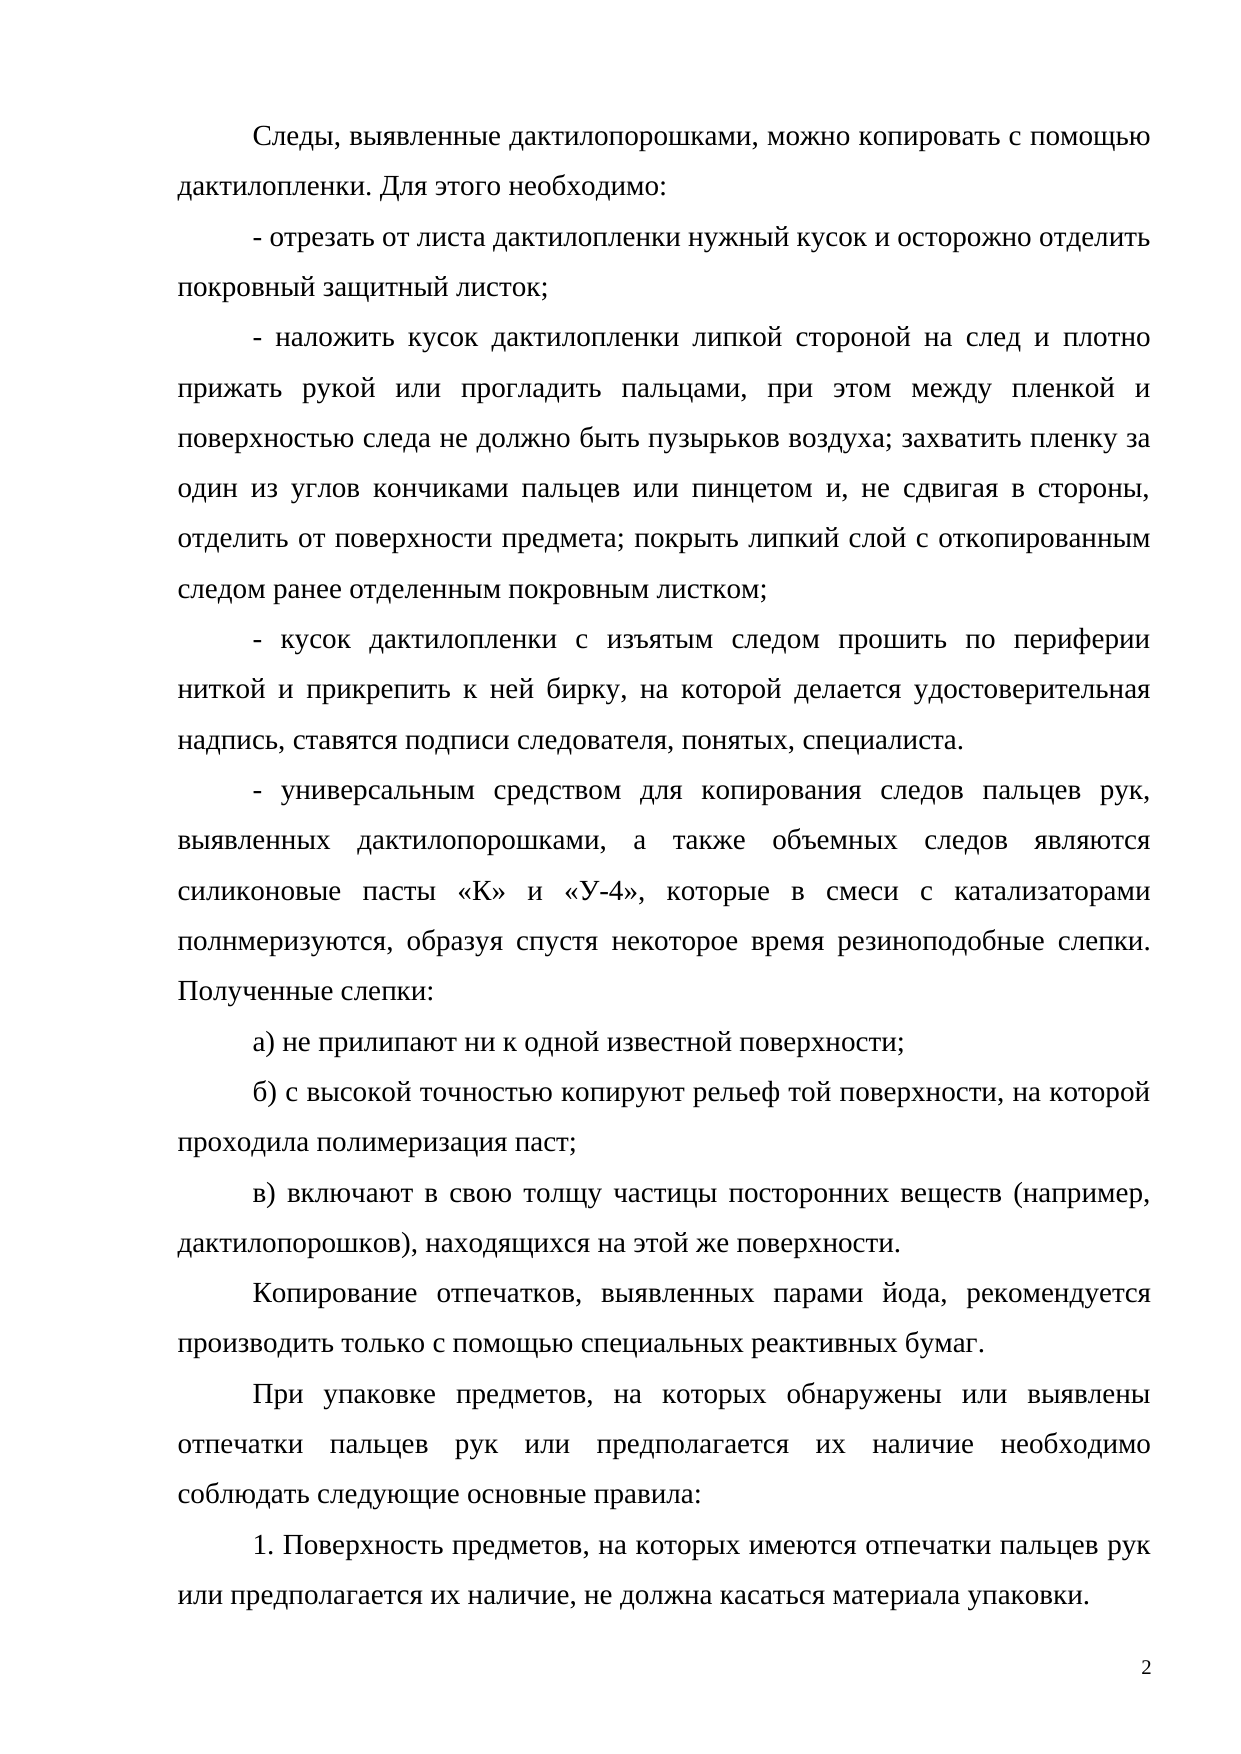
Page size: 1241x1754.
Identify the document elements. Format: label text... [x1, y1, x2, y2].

text - кусок дактилопленки с изъятым следом прошить по периферии ниткой и прикрепить к ней бирку, на которой делается удостоверительная надпись, ставятся подписи следователя, понятых, специалиста. [177, 621, 1152, 755]
text - универсальным средством для копирования следов пальцев рук, выявленных дактилопорошками, а также объемных следов являются силиконовые пасты «К» и «У-4», которые в смеси с катализаторами полнмеризуются, образуя спустя некоторое время резиноподобные слепки. Полученные слепки: [177, 772, 1152, 1007]
text 1. Поверхность предметов, на которых имеются отпечатки пальцев рук или предполагается их наличие, не должна касаться материала упаковки. [177, 1527, 1152, 1611]
text При упаковке предметов, на которых обнаружены или выявлены отпечатки пальцев рук или предполагается их наличие необходимо соблюдать следующие основные правила: [177, 1376, 1152, 1510]
text а) не прилипают ни к одной известной поверхности; [177, 1024, 1152, 1057]
text Следы, выявленные дактилопорошками, можно копировать с помощью дактилопленки. Для этого необходимо: [177, 118, 1152, 202]
text Копирование отпечатков, выявленных парами йода, рекомендуется производить только с помощью специальных реактивных бумаг. [177, 1275, 1152, 1359]
text в) включают в свою толщу частицы посторонних веществ (например, дактилопорошков), находящихся на этой же поверхности. [177, 1175, 1152, 1258]
text - отрезать от листа дактилопленки нужный кусок и осторожно отделить покровный защитный листок; [177, 219, 1152, 303]
text - наложить кусок дактилопленки липкой стороной на след и плотно прижать рукой или прогладить пальцами, при этом между пленкой и поверхностью следа не должно быть пузырьков воздуха; захватить пленку за один из углов кончиками пальцев или пинцетом и, не сдвигая в стороны, отделить от поверхности предмета; покрыть липкий слой с откопированным следом ранее отделенным покровным листком; [177, 319, 1152, 604]
text б) с высокой точностью копируют рельеф той поверхности, на которой проходила полимеризация паст; [177, 1074, 1152, 1158]
